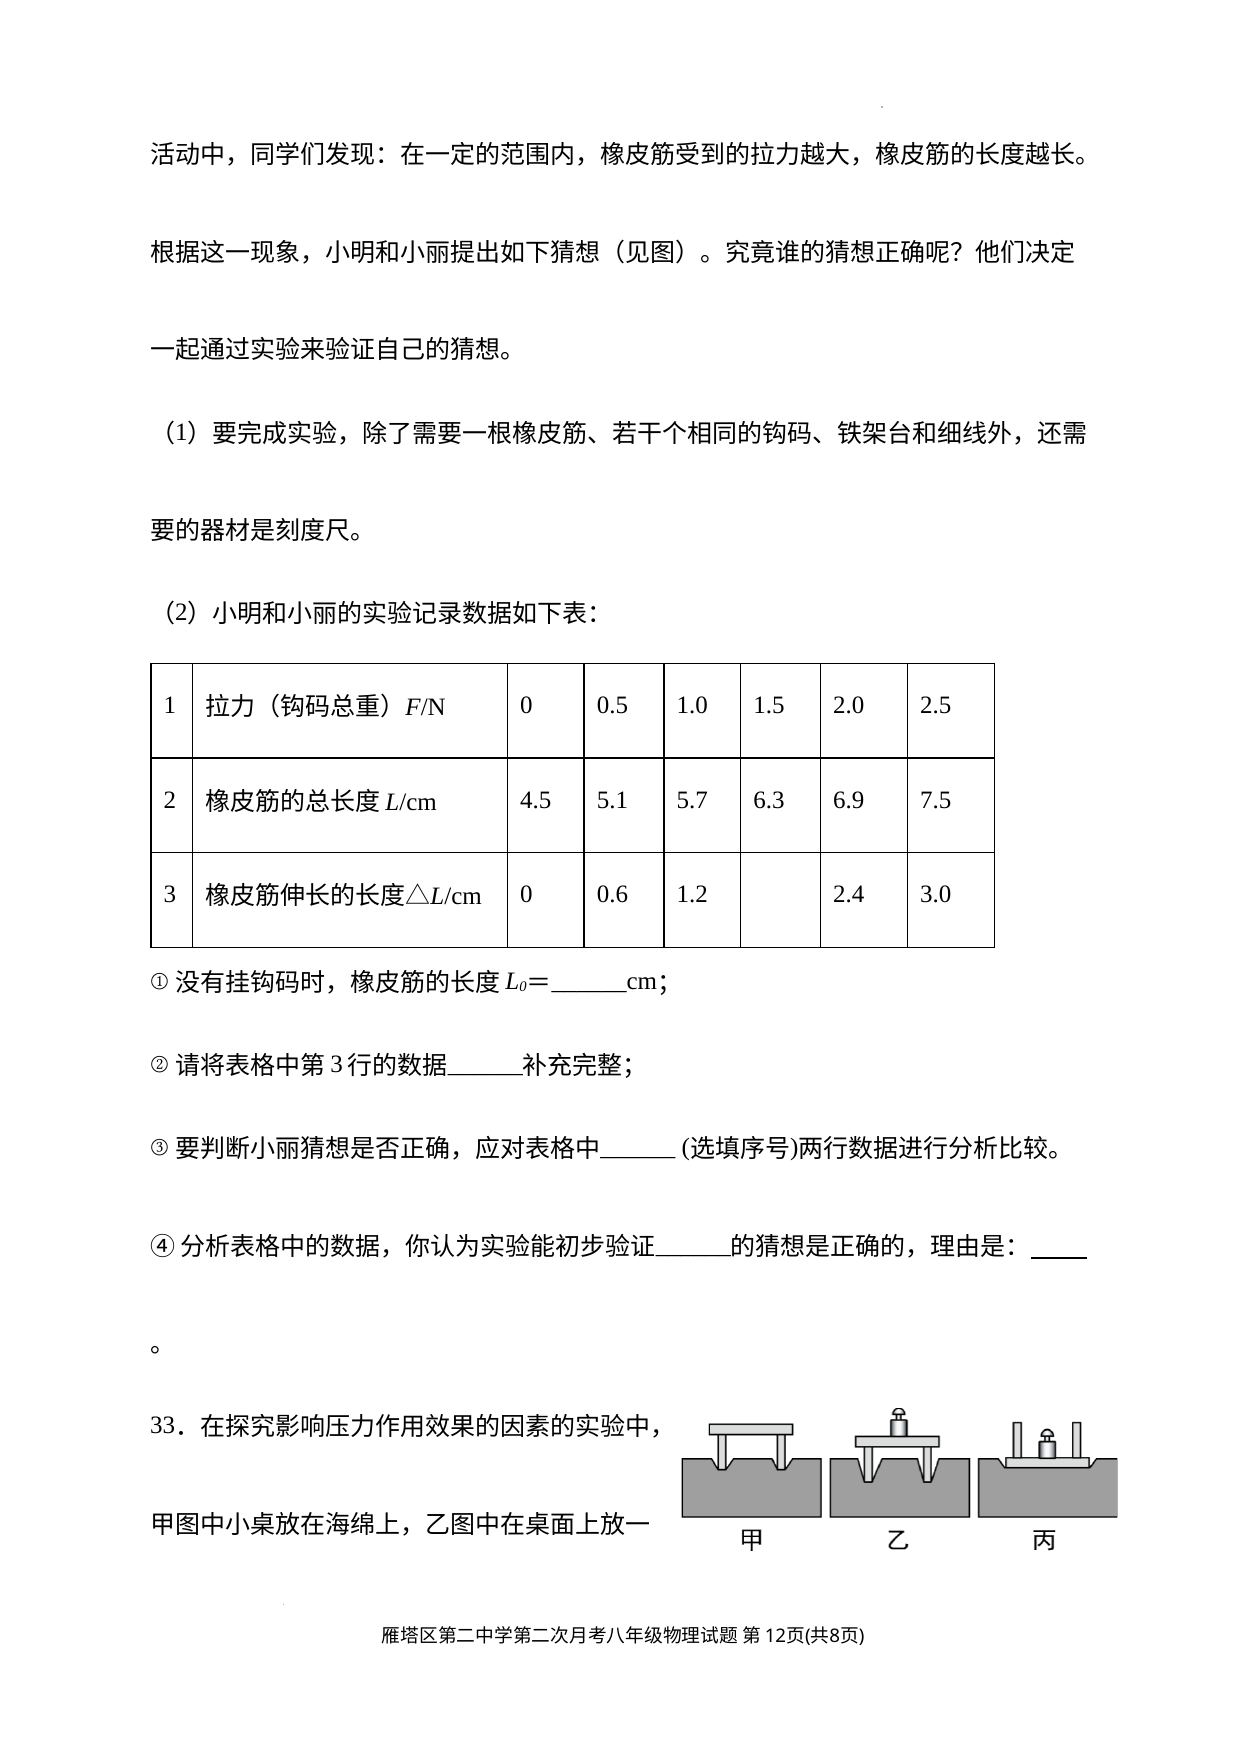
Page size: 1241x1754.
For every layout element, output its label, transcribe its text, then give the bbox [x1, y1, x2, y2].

table_header 拉力（钩码总重）F/N [193, 664, 507, 757]
table_header 2.5 [908, 664, 994, 757]
table_cell 4.5 [508, 759, 583, 852]
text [150, 121, 1090, 381]
table_header 2.0 [821, 664, 907, 757]
table_cell 0.6 [585, 853, 663, 947]
text ① 没有挂钩码时，橡皮筋的长度L0＝______cm； [150, 948, 1090, 1013]
table_cell 7.5 [908, 759, 994, 852]
table_cell 橡皮筋的总长度L/cm [193, 759, 507, 852]
text ② 请将表格中第3行的数据______补充完整； [150, 1031, 1090, 1096]
table_cell 5.1 [585, 759, 663, 852]
table_header 1 [152, 664, 192, 757]
table_cell 0 [508, 853, 583, 947]
picture [681, 1408, 1118, 1552]
table_cell 2 [152, 759, 192, 852]
text （2）小明和小丽的实验记录数据如下表： [150, 579, 1090, 644]
table_header 1.0 [665, 664, 740, 757]
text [150, 1392, 1090, 1555]
text ③ 要判断小丽猜想是否正确，应对表格中______ (选填序号)两行数据进行分析比较。④ 分析表格中的数据，你认为实验能初步验证______的猜想是正确的，理由是： 。 [150, 1114, 1090, 1374]
table_cell 3 [152, 853, 192, 947]
table_cell 6.3 [741, 759, 820, 852]
table_header 0.5 [585, 664, 663, 757]
table_cell 3.0 [908, 853, 994, 947]
table_cell [741, 853, 820, 947]
text （1）要完成实验，除了需要一根橡皮筋、若干个相同的钩码、铁架台和细线外，还需要的器材是刻度尺。 [150, 399, 1090, 561]
table_cell 橡皮筋伸长的长度△L/cm [193, 853, 507, 947]
table_cell 6.9 [821, 759, 907, 852]
table_header 0 [508, 664, 583, 757]
table_cell 5.7 [665, 759, 740, 852]
table_header 1.5 [741, 664, 820, 757]
table_cell 1.2 [665, 853, 740, 947]
table_cell 2.4 [821, 853, 907, 947]
